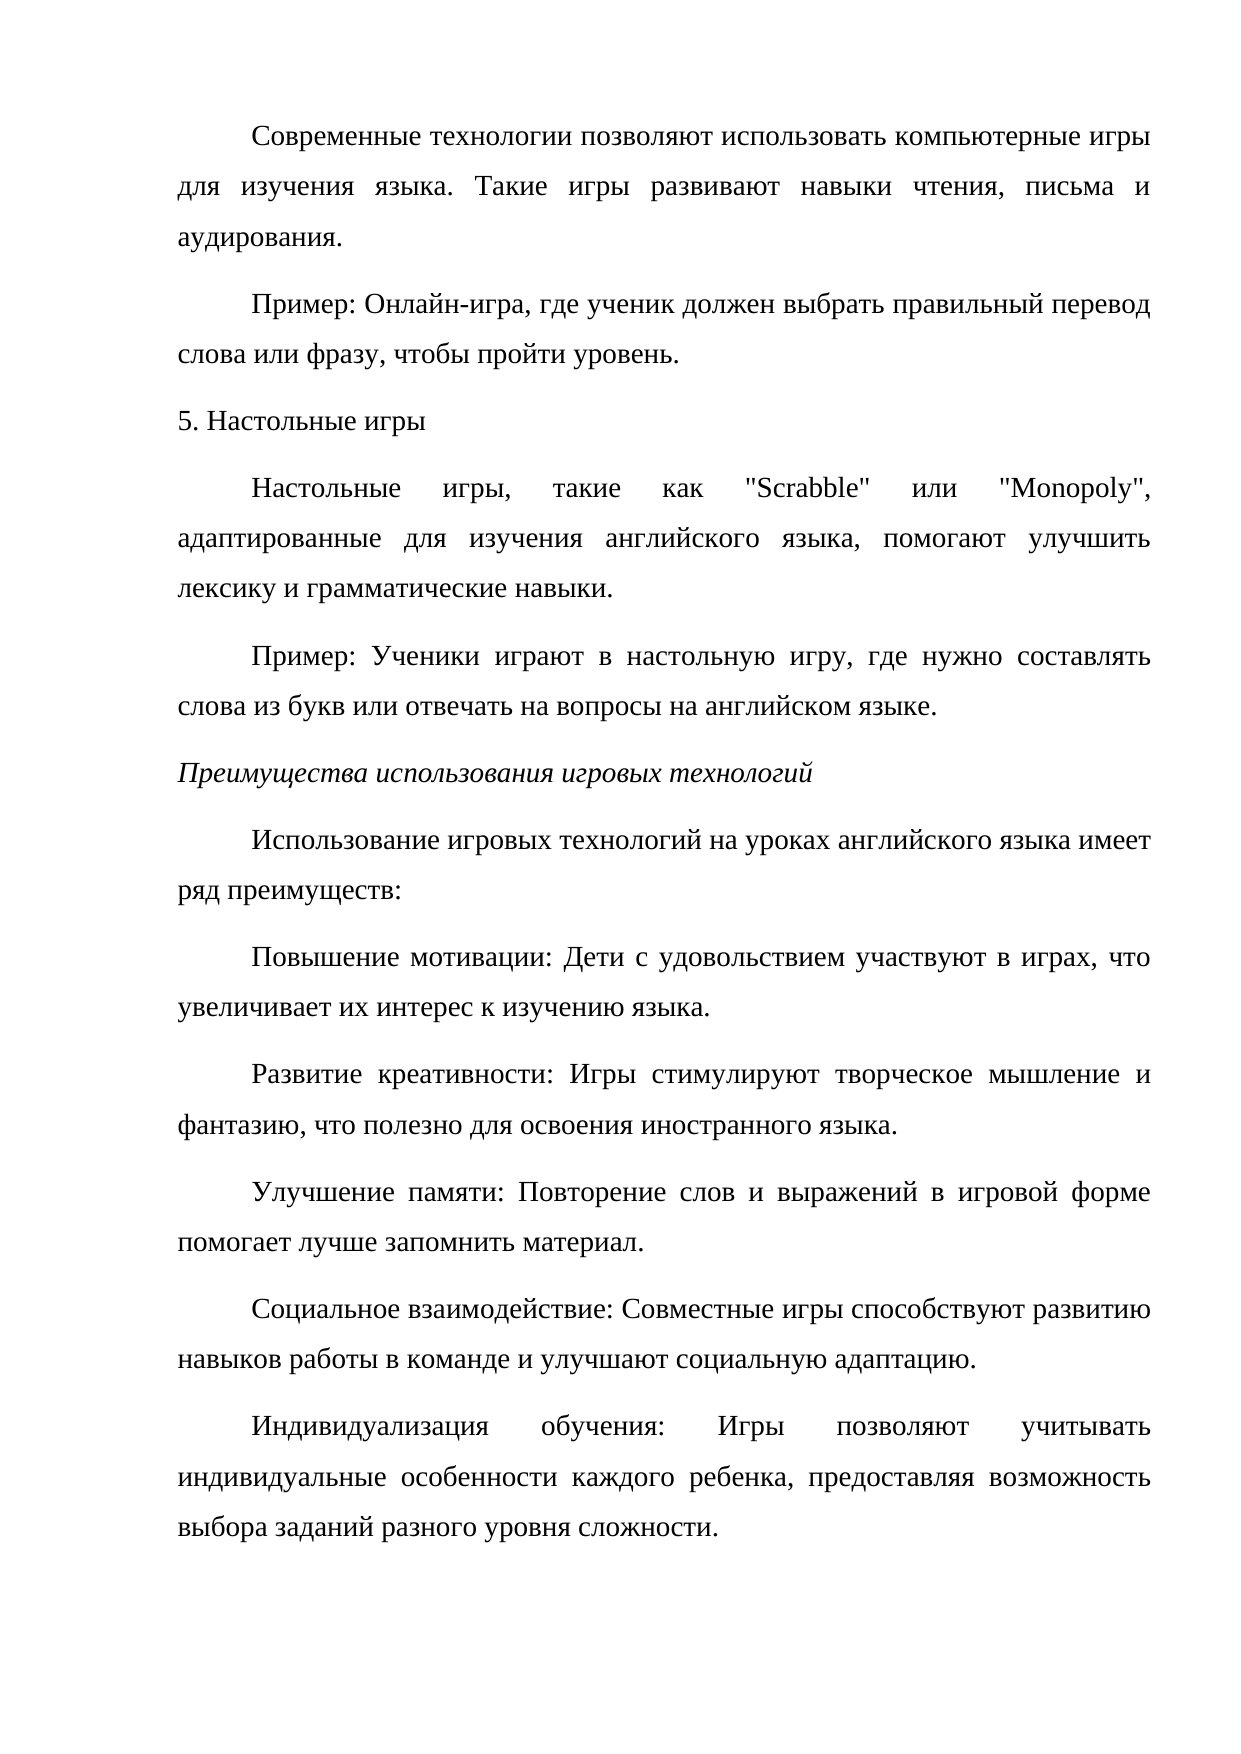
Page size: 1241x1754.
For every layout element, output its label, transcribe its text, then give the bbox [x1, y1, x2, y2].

text Развитие креативности: Игры стимулируют творческое мышление и фантазию, что полезно для освоения иностранного языка. [177, 1056, 1152, 1140]
text Социальное взаимодействие: Совместные игры способствуют развитию навыков работы в команде и улучшают социальную адаптацию. [177, 1291, 1152, 1375]
text Повышение мотивации: Дети с удовольствием участвуют в играх, что увеличивает их интерес к изучению языка. [177, 939, 1152, 1023]
text Пример: Онлайн-игра, где ученик должен выбрать правильный перевод слова или фразу, чтобы пройти уровень. [177, 286, 1152, 369]
text Индивидуализация обучения: Игры позволяют учитывать индивидуальные особенности каждого ребенка, предоставляя возможность выбора заданий разного уровня сложности. [177, 1408, 1152, 1542]
text 5. Настольные игры [177, 403, 1152, 437]
text Современные технологии позволяют использовать компьютерные игры для изучения языка. Такие игры развивают навыки чтения, письма и аудирования. [177, 118, 1152, 252]
text Использование игровых технологий на уроках английского языка имеет ряд преимуществ: [177, 822, 1152, 906]
text Пример: Ученики играют в настольную игру, где нужно составлять слова из букв или отвечать на вопросы на английском языке. [177, 638, 1152, 721]
text Настольные игры, такие как "Scrabble" или "Monopoly", адаптированные для изучения английского языка, помогают улучшить лексику и грамматические навыки. [177, 470, 1152, 604]
text Улучшение памяти: Повторение слов и выражений в игровой форме помогает лучше запомнить материал. [177, 1174, 1152, 1258]
text Преимущества использования игровых технологий [177, 755, 1152, 788]
